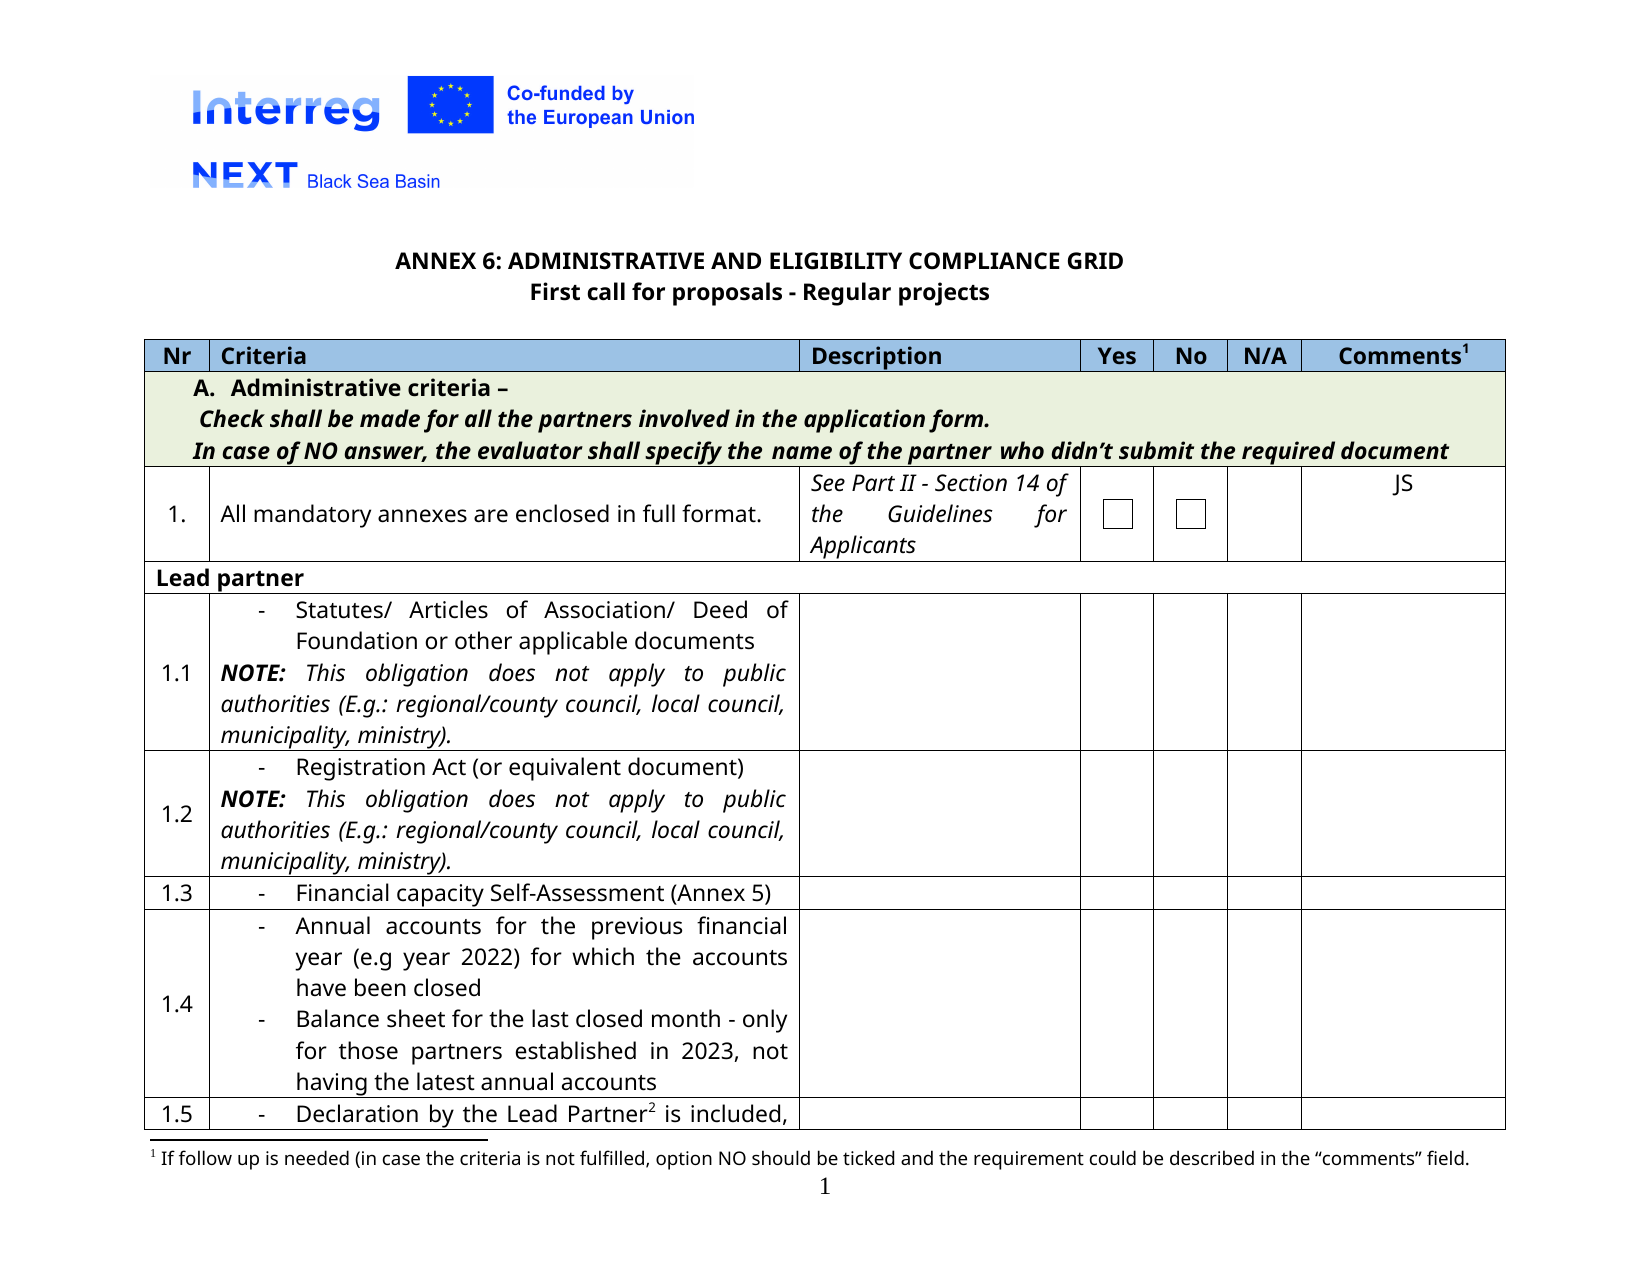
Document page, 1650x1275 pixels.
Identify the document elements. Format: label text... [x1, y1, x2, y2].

table_cell [1154, 910, 1227, 1097]
table_cell [1081, 910, 1153, 1097]
table_cell [1228, 877, 1301, 908]
table_cell [800, 751, 1080, 876]
table_cell [1228, 910, 1301, 1097]
table_cell Statutes/ Articles of Association/ Deed of Foundation or other applicable documents NOTE: This obligation does not apply to public authorities (E.g.: regional/county council, local council, municipality, ministry). [210, 594, 799, 750]
table_cell JS [1302, 467, 1505, 561]
text First call for proposals - Regular projects [76, 276, 1444, 307]
table_header Description [800, 340, 1080, 371]
table_header Nr [145, 340, 209, 371]
table_cell [1081, 594, 1153, 750]
table_cell [1154, 594, 1227, 750]
table_cell [1228, 594, 1301, 750]
table_cell Annual accounts for the previous financial year (e.g year 2022) for which the accounts have been closed Balance sheet for the last closed month - only for those partners established in 2023, not having the latest annual accounts [210, 910, 799, 1097]
table_cell 1.3 [145, 877, 209, 908]
table_cell 1.2 [145, 751, 209, 876]
table_header Yes [1081, 340, 1153, 371]
table_cell [800, 1098, 1080, 1129]
table_cell Registration Act (or equivalent document) NOTE: This obligation does not apply to public authorities (E.g.: regional/county council, local council, municipality, ministry). [210, 751, 799, 876]
table_cell [800, 594, 1080, 750]
table_cell [1154, 877, 1227, 908]
table_cell [1302, 910, 1505, 1097]
table_cell [1228, 467, 1301, 561]
table_cell [1302, 1098, 1505, 1129]
table_cell Lead partner [145, 562, 1505, 593]
table_cell [1154, 1098, 1227, 1129]
table_cell [1154, 467, 1227, 561]
table_cell [1302, 877, 1505, 908]
table_cell [1228, 1098, 1301, 1129]
table_cell 1.1 [145, 594, 209, 750]
text ANNEX 6: ADMINISTRATIVE AND ELIGIBILITY COMPLIANCE GRID [76, 245, 1444, 276]
table_cell 1.5 [145, 1098, 209, 1129]
table_cell [1302, 594, 1505, 750]
table_cell [1081, 467, 1153, 561]
table_cell Financial capacity Self-Assessment (Annex 5) [210, 877, 799, 908]
table_cell 1.4 [145, 910, 209, 1097]
table_cell [1228, 751, 1301, 876]
table_cell [1081, 877, 1153, 908]
table_header No [1154, 340, 1227, 371]
picture [150, 75, 694, 188]
table_cell [1081, 1098, 1153, 1129]
table_header N/A [1228, 340, 1301, 371]
table_header Criteria [210, 340, 799, 371]
table_cell 1. [145, 467, 209, 561]
table_header Comments [1302, 340, 1505, 371]
table_cell [1154, 751, 1227, 876]
table_cell Administrative criteria – Check shall be made for all the partners involved in the application form. In case of NO answer, the evaluator shall specify the name of the partner who didn’t submit the required document [145, 372, 1505, 466]
table_cell [1302, 751, 1505, 876]
table_cell [800, 910, 1080, 1097]
table_cell All mandatory annexes are enclosed in full format. [210, 467, 799, 561]
table_cell [800, 877, 1080, 908]
table_cell See Part II - Section 14 of the Guidelines for Applicants [800, 467, 1080, 561]
table_cell [1081, 751, 1153, 876]
